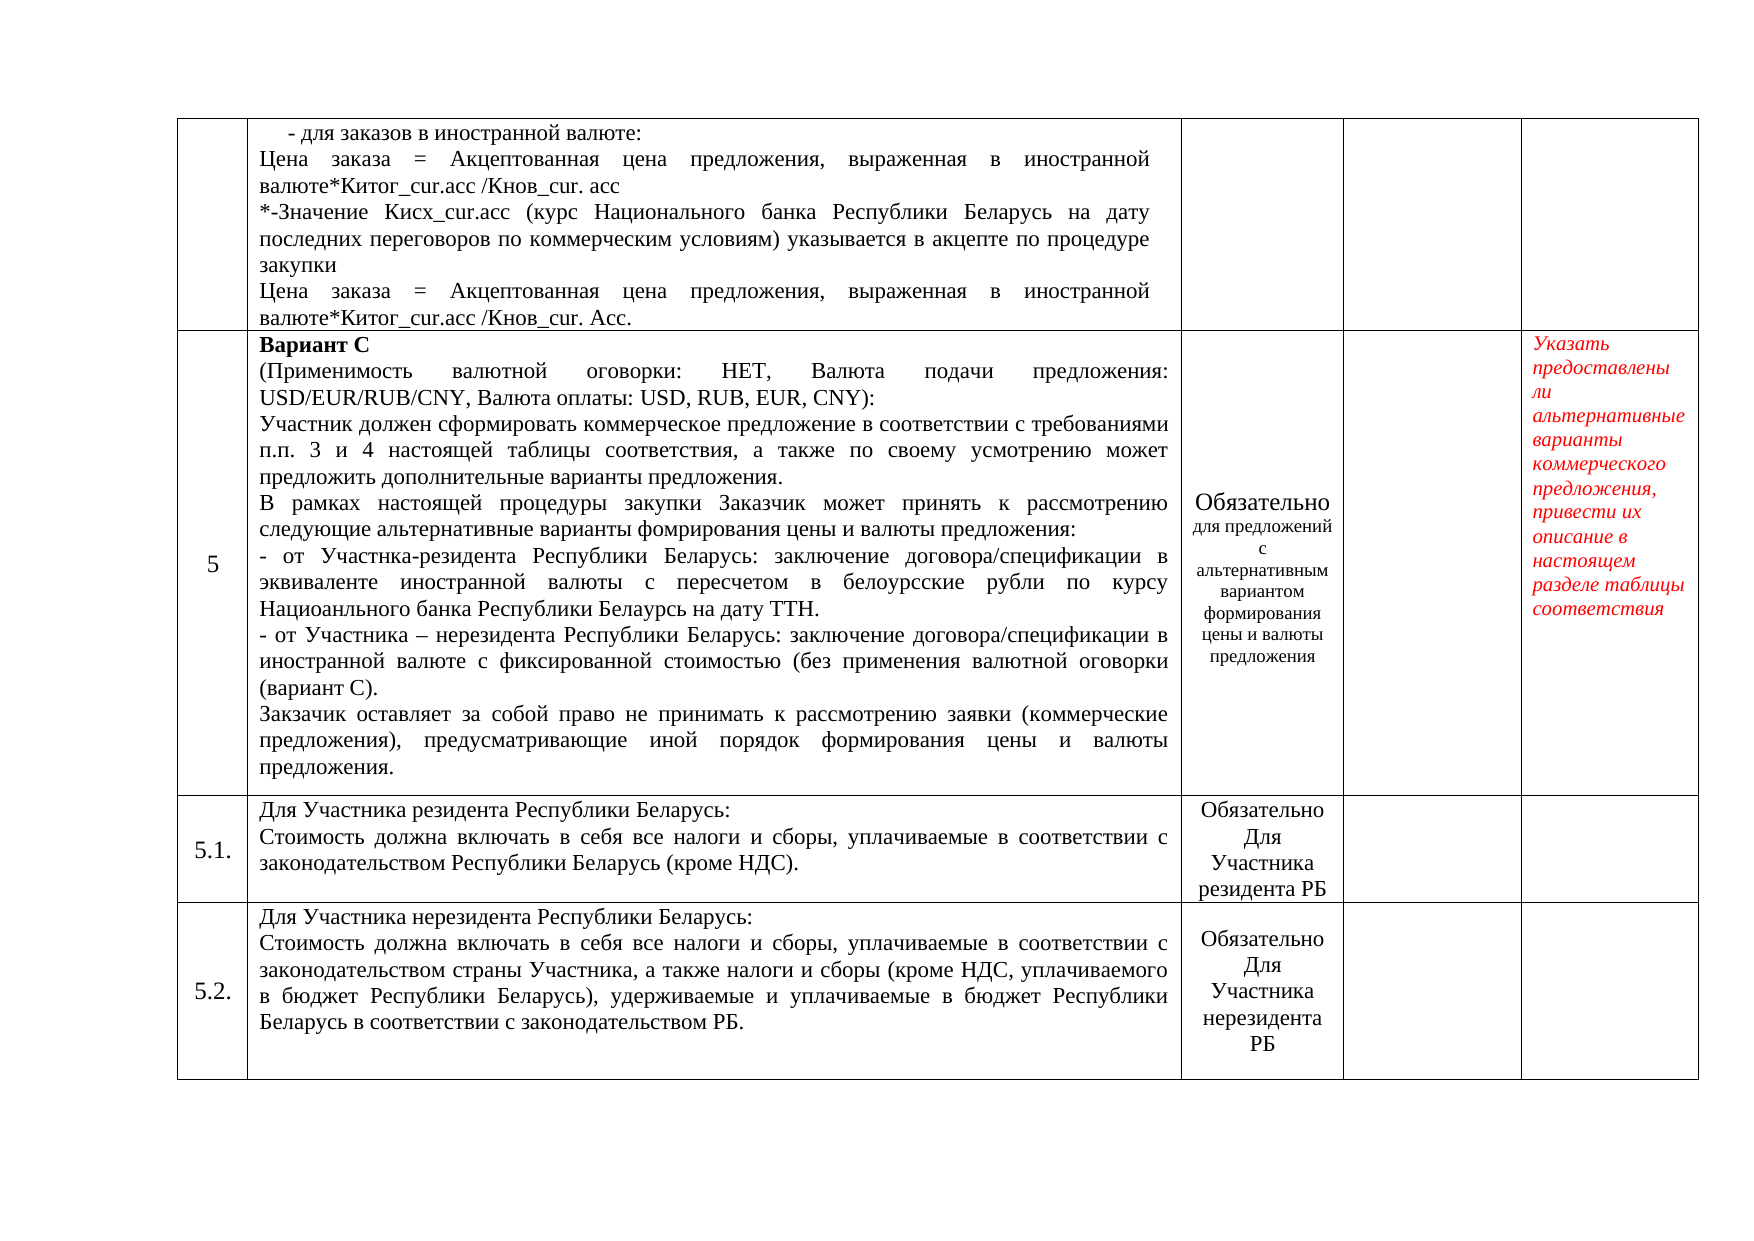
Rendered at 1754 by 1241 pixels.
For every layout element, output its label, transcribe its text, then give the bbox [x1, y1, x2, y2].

table_cell Для Участника резидента Республики Беларусь: Стоимость должна включать в себя все налоги и сборы, уплачиваемые в соответствии с законодательством Республики Беларусь (кроме НДС). [248, 796, 1181, 902]
table_cell 5.1. [178, 796, 247, 902]
table_cell 5.2. [178, 903, 247, 1078]
table_cell Обязательно для предложений с альтернативным вариантом формирования цены и валюты предложения [1182, 331, 1343, 795]
table_cell 4 [178, 119, 247, 330]
table_cell [1344, 331, 1521, 795]
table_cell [248, 119, 1181, 330]
table_cell Обязательно Для Участника нерезидента РБ [1182, 903, 1343, 1078]
table_cell Обязательно Для Участника резидента РБ [1182, 796, 1343, 902]
table_cell [1522, 903, 1698, 1078]
table_cell Для Участника нерезидента Республики Беларусь: Стоимость должна включать в себя все налоги и сборы, уплачиваемые в соответствии с законодательством страны Участника, а также налоги и сборы (кроме НДС, уплачиваемого в бюджет Республики Беларусь), удерживаемые и уплачиваемые в бюджет Республики Беларусь в соответствии с законодательством РБ. [248, 903, 1181, 1078]
table_cell Указать предоставлены ли альтернативные варианты коммерческого предложения, привести их описание в настоящем разделе таблицы соответствия [1522, 331, 1698, 795]
table_cell [1522, 796, 1698, 902]
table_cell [1182, 119, 1343, 330]
table_cell Вариант С (Применимость валютной оговорки: НЕТ, Валюта подачи предложения: USD/EUR/RUB/CNY, Валюта оплаты: USD, RUB, EUR, CNY): Участник должен сформировать коммерческое предложение в соответствии с требованиями п.п. 3 и 4 настоящей таблицы соответствия, а также по своему усмотрению может предложить дополнительные варианты предложения. В рамках настоящей процедуры закупки Заказчик может принять к рассмотрению следующие альтернативные варианты фомрирования цены и валюты предложения: - от Участнка-резидента Республики Беларусь: заключение договора/спецификации в эквиваленте иностранной валюты с пересчетом в белоурсские рубли по курсу Нациоанльного банка Республики Белаурсь на дату ТТН. - от Участника – нерезидента Республики Беларусь: заключение договора/спецификации в иностранной валюте с фиксированной стоимостью (без применения валютной оговорки (вариант С). Закзачик оставляет за собой право не принимать к рассмотрению заявки (коммерческие предложения), предусматривающие иной порядок формирования цены и валюты предложения. [248, 331, 1181, 795]
table_cell [1522, 119, 1698, 330]
table_cell 5 [178, 331, 247, 795]
table_cell [1344, 903, 1521, 1078]
table_cell [1344, 119, 1521, 330]
table_cell [1344, 796, 1521, 902]
